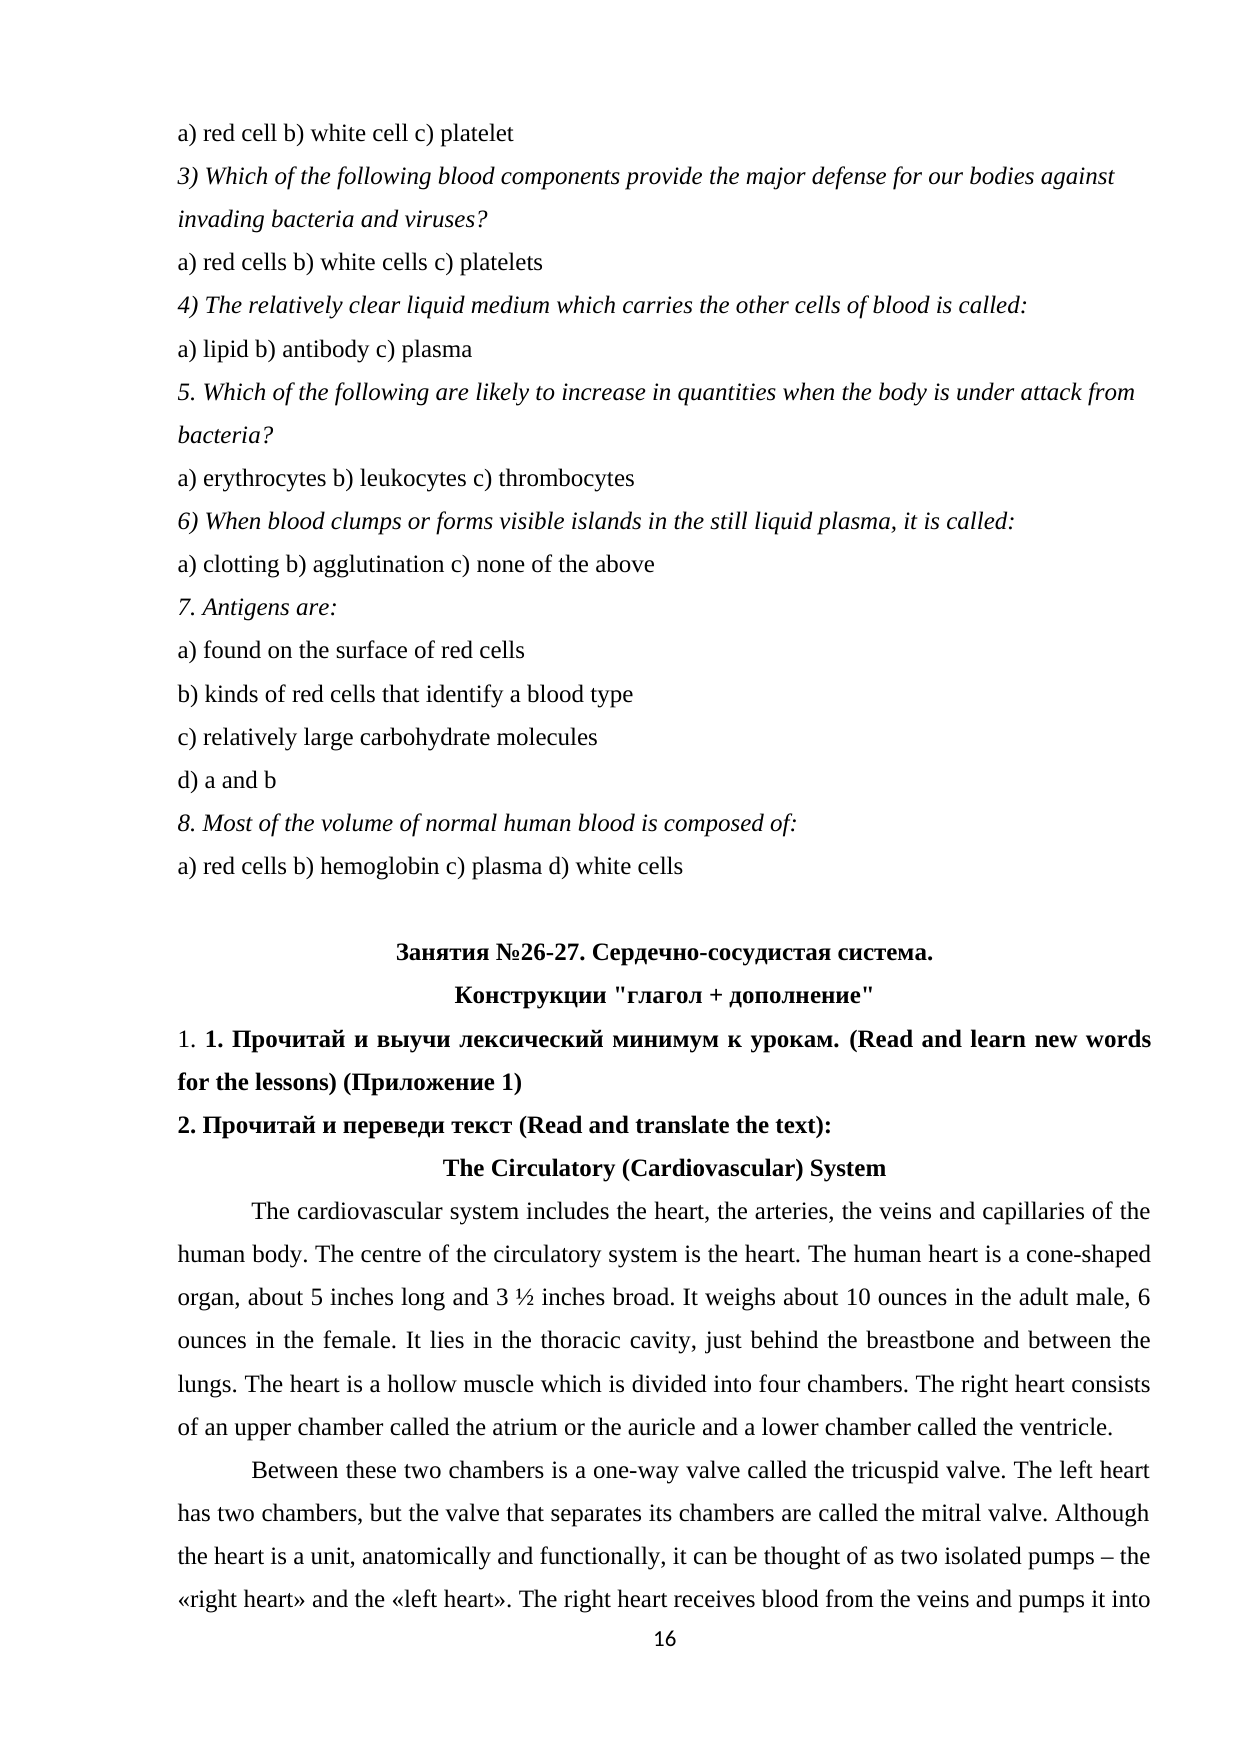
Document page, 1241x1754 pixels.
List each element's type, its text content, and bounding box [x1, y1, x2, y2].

text a) found on the surface of red cells [177, 636, 1152, 664]
text bacteria? [177, 420, 1152, 449]
text 6) When blood clumps or forms visible islands in the still liquid plasma, it is called: [177, 506, 1152, 535]
text 2. Прочитай и переведи текст (Read and translate the text): [177, 1110, 1152, 1139]
text c) relatively large carbohydrate molecules [177, 722, 1152, 751]
text invading bacteria and viruses? [177, 204, 1152, 233]
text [177, 1455, 1152, 1613]
text 8. Most of the volume of normal human blood is composed of: [177, 808, 1152, 837]
text Конструкции "глагол + дополнение" [177, 981, 1152, 1009]
text Занятия №26-27. Сердечно-сосудистая система. [177, 937, 1152, 966]
text a) lipid b) antibody c) plasma [177, 334, 1152, 362]
text a) red cells b) white cells c) platelets [177, 247, 1152, 276]
text b) kinds of red cells that identify a blood type [177, 679, 1152, 707]
text a) red cells b) hemoglobin c) plasma d) white cells [177, 851, 1152, 880]
text The cardiovascular system includes the heart, the arteries, the veins and capillaries of the human body. The centre of the circulatory system is the heart. The human heart is a cone-shaped organ, about 5 inches long and 3 ½ inches broad. It weighs about 10 ounces in the adult male, 6 ounces in the female. It lies in the thoracic cavity, just behind the breastbone and between the lungs. The heart is a hollow muscle which is divided into four chambers. The right heart consists of an upper chamber called the atrium or the auricle and a lower chamber called the ventricle. [177, 1196, 1152, 1441]
text 4) The relatively clear liquid medium which carries the other cells of blood is called: [177, 291, 1152, 319]
text The Circulatory (Cardiovascular) System [177, 1153, 1152, 1182]
text a) clotting b) agglutination c) none of the above [177, 549, 1152, 578]
text a) red cell b) white cell c) platelet [177, 118, 1152, 147]
text d) a and b [177, 765, 1152, 794]
text 3) Which of the following blood components provide the major defense for our bodies against [177, 161, 1152, 190]
text 7. Antigens are: [177, 592, 1152, 621]
text a) erythrocytes b) leukocytes c) thrombocytes [177, 463, 1152, 492]
text 1. 1. Прочитай и выучи лексический минимум к урокам. (Read and learn new words for the lessons) (Приложение 1) [177, 1024, 1152, 1096]
text 5. Which of the following are likely to increase in quantities when the body is under attack from [177, 377, 1152, 406]
